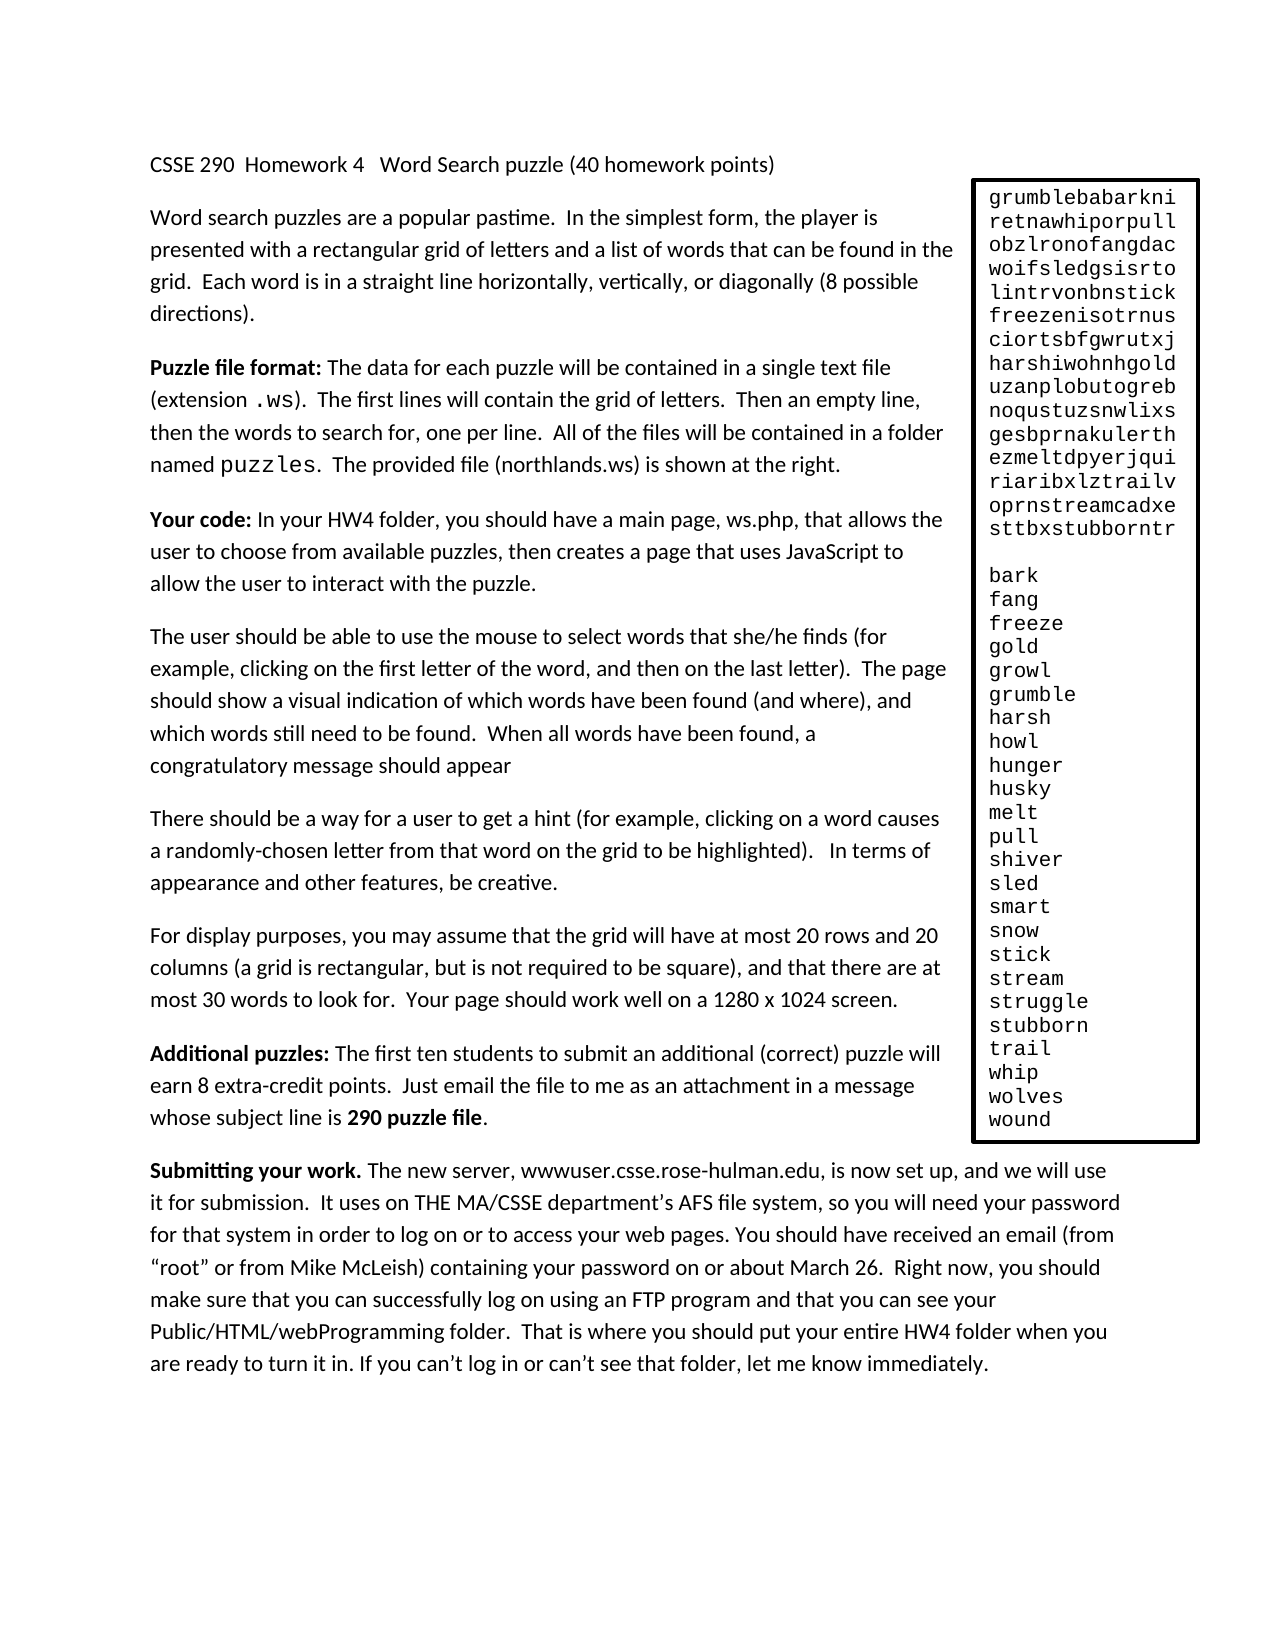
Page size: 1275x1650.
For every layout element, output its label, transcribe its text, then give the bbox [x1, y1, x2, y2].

text For display purposes, you may assume that the grid will have at most 20 rows and 20 columns (a grid is rectangular, but is not required to be square), and that there are at most 30 words to look for. Your page should work well on a 1280 x 1024 screen. [150, 921, 971, 1014]
text Puzzle file format: The data for each puzzle will be contained in a single text file (extension .ws). The first lines will contain the grid of letters. Then an empty line, then the words to search for, one per line. All of the files will be contained in a folder named puzzles. The provided file (northlands.ws) is shown at the right. [150, 353, 971, 479]
text Submitting your work. The new server, wwwuser.csse.rose-hulman.edu, is now set up, and we will use it for submission. It uses on THE MA/CSSE department’s AFS file system, so you will need your password for that system in order to log on or to access your web pages. You should have received an email (from “root” or from Mike McLeish) containing your password on or about March 26. Right now, you should make sure that you can successfully log on using an FTP program and that you can see your Public/HTML/webProgramming folder. That is where you should put your entire HW4 folder when you are ready to turn it in. If you can’t log in or can’t see that folder, let me know immediately. [150, 1156, 1125, 1377]
text There should be a way for a user to get a hint (for example, clicking on a word causes a randomly-chosen letter from that word on the grid to be highlighted). In terms of appearance and other features, be creative. [150, 804, 971, 896]
text Word search puzzles are a popular pastime. In the simplest form, the player is presented with a rectangular grid of letters and a list of words that can be found in the grid. Each word is in a straight line horizontally, vertically, or diagonally (8 possible directions). [150, 203, 971, 328]
text Additional puzzles: The first ten students to submit an additional (correct) puzzle will earn 8 extra-credit points. Just email the file to me as an attachment in a message whose subject line is 290 puzzle file. [150, 1039, 971, 1131]
text Your code: In your HW4 folder, you should have a main page, ws.php, that allows the user to choose from available puzzles, then creates a page that uses JavaScript to allow the user to interact with the puzzle. [150, 505, 971, 597]
text The user should be able to use the mouse to select words that she/he finds (for example, clicking on the first letter of the word, and then on the last letter). The page should show a visual indication of which words have been found (and where), and which words still need to be found. When all words have been found, a congratulatory message should appear [150, 622, 971, 779]
text CSSE 290 Homework 4 Word Search puzzle (40 homework points) [150, 150, 1125, 178]
